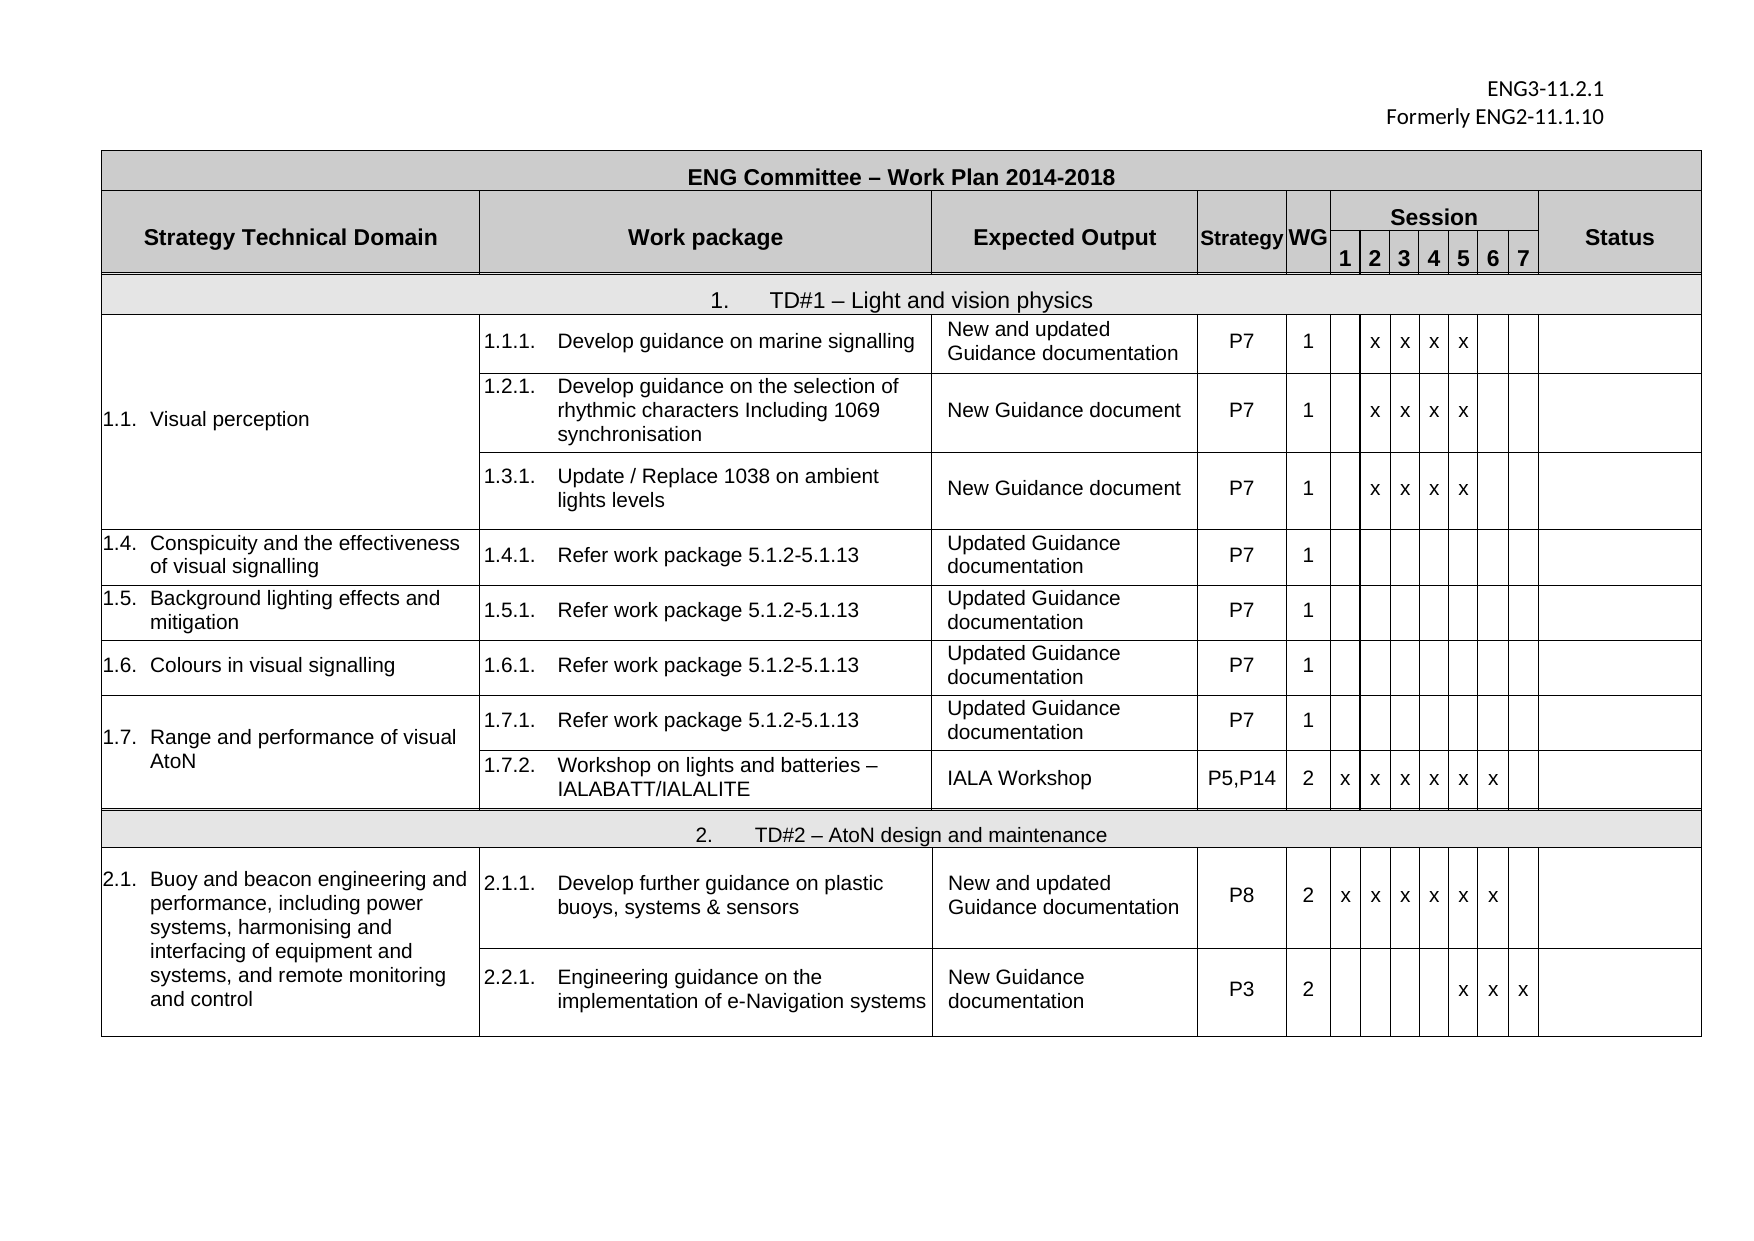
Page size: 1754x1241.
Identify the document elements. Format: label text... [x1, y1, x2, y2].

table_cell Updated Guidance documentation [932, 530, 1197, 584]
table_cell 1 [1287, 641, 1330, 695]
table_cell x [1449, 751, 1477, 807]
table_cell Develop guidance on marine signalling [480, 315, 931, 373]
table_cell Update / Replace 1038 on ambient lights levels [480, 453, 931, 529]
table_cell x [1361, 453, 1390, 529]
table_cell x [1449, 315, 1477, 373]
table_cell Refer work package 5.1.2-5.1.13 [480, 530, 931, 584]
table_cell x [1420, 374, 1448, 452]
table_cell [1391, 696, 1419, 750]
table_cell Expected Output [932, 191, 1197, 272]
table_cell [1509, 315, 1538, 373]
table_cell P3 [1198, 949, 1286, 1036]
table_header ENG Committee – Work Plan 2014-2018 [102, 151, 1701, 190]
table_cell Colours in visual signalling [102, 641, 479, 695]
table_cell 1 [1287, 530, 1330, 584]
table_cell Status [1539, 191, 1701, 272]
table_cell [1331, 315, 1359, 373]
table_cell x [1361, 848, 1390, 948]
table_cell x [1361, 374, 1390, 452]
table_cell [1449, 641, 1477, 695]
table_cell x [1449, 453, 1477, 529]
table_cell [1509, 848, 1538, 948]
table_cell x [1391, 751, 1419, 807]
table_cell 3 [1390, 231, 1418, 272]
table_cell Workshop on lights and batteries – IALABATT/IALALITE [480, 751, 931, 807]
table_cell x [1478, 751, 1508, 807]
table_cell 7 [1509, 231, 1538, 272]
table_cell Develop further guidance on plastic buoys, systems & sensors [480, 848, 932, 948]
table_cell 1 [1287, 315, 1330, 373]
table_cell 1 [1331, 231, 1359, 272]
table_cell x [1331, 751, 1359, 807]
table_cell [1420, 641, 1448, 695]
table_cell x [1449, 848, 1477, 948]
table_cell x [1509, 949, 1538, 1036]
table_cell [1539, 374, 1701, 452]
table_cell P7 [1198, 586, 1286, 640]
table_cell x [1391, 315, 1419, 373]
table_cell [1478, 641, 1508, 695]
table_cell [1539, 530, 1701, 584]
table_cell P7 [1198, 374, 1286, 452]
table_cell x [1478, 949, 1508, 1036]
table_cell 4 [1419, 231, 1448, 272]
table_cell [1539, 949, 1701, 1036]
table_cell [1331, 530, 1359, 584]
table_cell [1420, 696, 1448, 750]
table_cell x [1478, 848, 1508, 948]
table_cell 2 [1287, 848, 1330, 948]
table_cell x [1391, 453, 1419, 529]
table_cell [1331, 949, 1360, 1036]
table_cell P7 [1198, 453, 1286, 529]
table_cell Refer work package 5.1.2-5.1.13 [480, 641, 931, 695]
table_cell [1449, 530, 1477, 584]
table_cell [1331, 696, 1359, 750]
table_cell 1 [1287, 696, 1330, 750]
table_cell x [1331, 848, 1360, 948]
table_cell [1539, 751, 1701, 807]
table_cell 6 [1478, 231, 1508, 272]
table_cell P7 [1198, 530, 1286, 584]
table_cell [1539, 848, 1701, 948]
table_cell P7 [1198, 696, 1286, 750]
table_cell Develop guidance on the selection of rhythmic characters Including 1069 synchronisation [480, 374, 931, 452]
table_cell P7 [1198, 315, 1286, 373]
table_cell [1509, 530, 1538, 584]
table_cell [1478, 374, 1508, 452]
table_cell New Guidance documentation [933, 949, 1197, 1036]
table_cell [1478, 530, 1508, 584]
table_cell [1539, 586, 1701, 640]
table_cell 1 [1287, 586, 1330, 640]
table_cell x [1420, 453, 1448, 529]
table_cell [1509, 586, 1538, 640]
table_cell Updated Guidance documentation [932, 586, 1197, 640]
table_cell TD#2 – AtoN design and maintenance [102, 811, 1701, 847]
table_cell x [1391, 374, 1419, 452]
table_cell [1509, 453, 1538, 529]
table_cell Refer work package 5.1.2-5.1.13 [480, 586, 931, 640]
table_cell New and updated Guidance documentation [933, 848, 1197, 948]
table_cell x [1449, 949, 1477, 1036]
table_cell [1331, 374, 1359, 452]
table_cell Conspicuity and the effectiveness of visual signalling [102, 530, 479, 584]
table_cell [1331, 641, 1359, 695]
table_cell New and updated Guidance documentation [932, 315, 1197, 373]
table_cell New Guidance document [932, 453, 1197, 529]
table_cell [1478, 453, 1508, 529]
table_cell IALA Workshop [932, 751, 1197, 807]
table_cell [1478, 315, 1508, 373]
table_cell [1391, 586, 1419, 640]
table_cell [1361, 530, 1390, 584]
table_cell [1420, 530, 1448, 584]
table_cell Updated Guidance documentation [932, 696, 1197, 750]
table_cell 1 [1287, 374, 1330, 452]
table_cell [1449, 586, 1477, 640]
table_cell 2 [1361, 231, 1389, 272]
table_cell x [1420, 751, 1448, 807]
table_cell 1 [1287, 453, 1330, 529]
table_cell Strategy Technical Domain [102, 191, 479, 272]
table_cell [1539, 696, 1701, 750]
table_cell Visual perception [102, 315, 479, 529]
table_cell [1361, 949, 1390, 1036]
table_cell P8 [1198, 848, 1286, 948]
table_cell [1539, 453, 1701, 529]
table_cell [1539, 641, 1701, 695]
table_cell Strategy [1198, 191, 1286, 272]
table_cell Refer work package 5.1.2-5.1.13 [480, 696, 931, 750]
table_cell [1478, 586, 1508, 640]
table_cell Range and performance of visual AtoN [102, 696, 479, 807]
table_cell [1420, 949, 1448, 1036]
table_cell P7 [1198, 641, 1286, 695]
table_cell x [1361, 751, 1390, 807]
table_cell 2 [1287, 751, 1330, 807]
table_cell [1361, 641, 1390, 695]
table_cell [1361, 696, 1390, 750]
table_cell x [1391, 848, 1419, 948]
table_cell [1509, 751, 1538, 807]
table_cell 2 [1287, 949, 1330, 1036]
table_cell [1509, 374, 1538, 452]
table_cell x [1420, 315, 1448, 373]
table_cell New Guidance document [932, 374, 1197, 452]
table_cell [1478, 696, 1508, 750]
table_cell [1331, 586, 1359, 640]
table_cell [1449, 696, 1477, 750]
table_cell [1391, 641, 1419, 695]
table_cell Engineering guidance on the implementation of e-Navigation systems [480, 949, 932, 1036]
table_cell x [1361, 315, 1390, 373]
table_cell [1509, 641, 1538, 695]
table_cell Session [1331, 191, 1538, 230]
table_cell TD#1 – Light and vision physics [102, 275, 1701, 314]
table_cell x [1449, 374, 1477, 452]
table_cell P5,P14 [1198, 751, 1286, 807]
table_cell WG [1287, 191, 1330, 272]
table_cell [1331, 453, 1359, 529]
table_cell Updated Guidance documentation [932, 641, 1197, 695]
table_cell x [1420, 848, 1448, 948]
table_cell [1509, 696, 1538, 750]
table_cell [1391, 949, 1419, 1036]
table_cell Work package [480, 191, 931, 272]
table_cell Buoy and beacon engineering and performance, including power systems, harmonising and interfacing of equipment and systems, and remote monitoring and control [102, 848, 479, 1036]
table_cell [1420, 586, 1448, 640]
table_cell [1361, 586, 1390, 640]
table_cell 5 [1449, 231, 1477, 272]
table_cell [1539, 315, 1701, 373]
table_cell Background lighting effects and mitigation [102, 586, 479, 640]
table_cell [1391, 530, 1419, 584]
